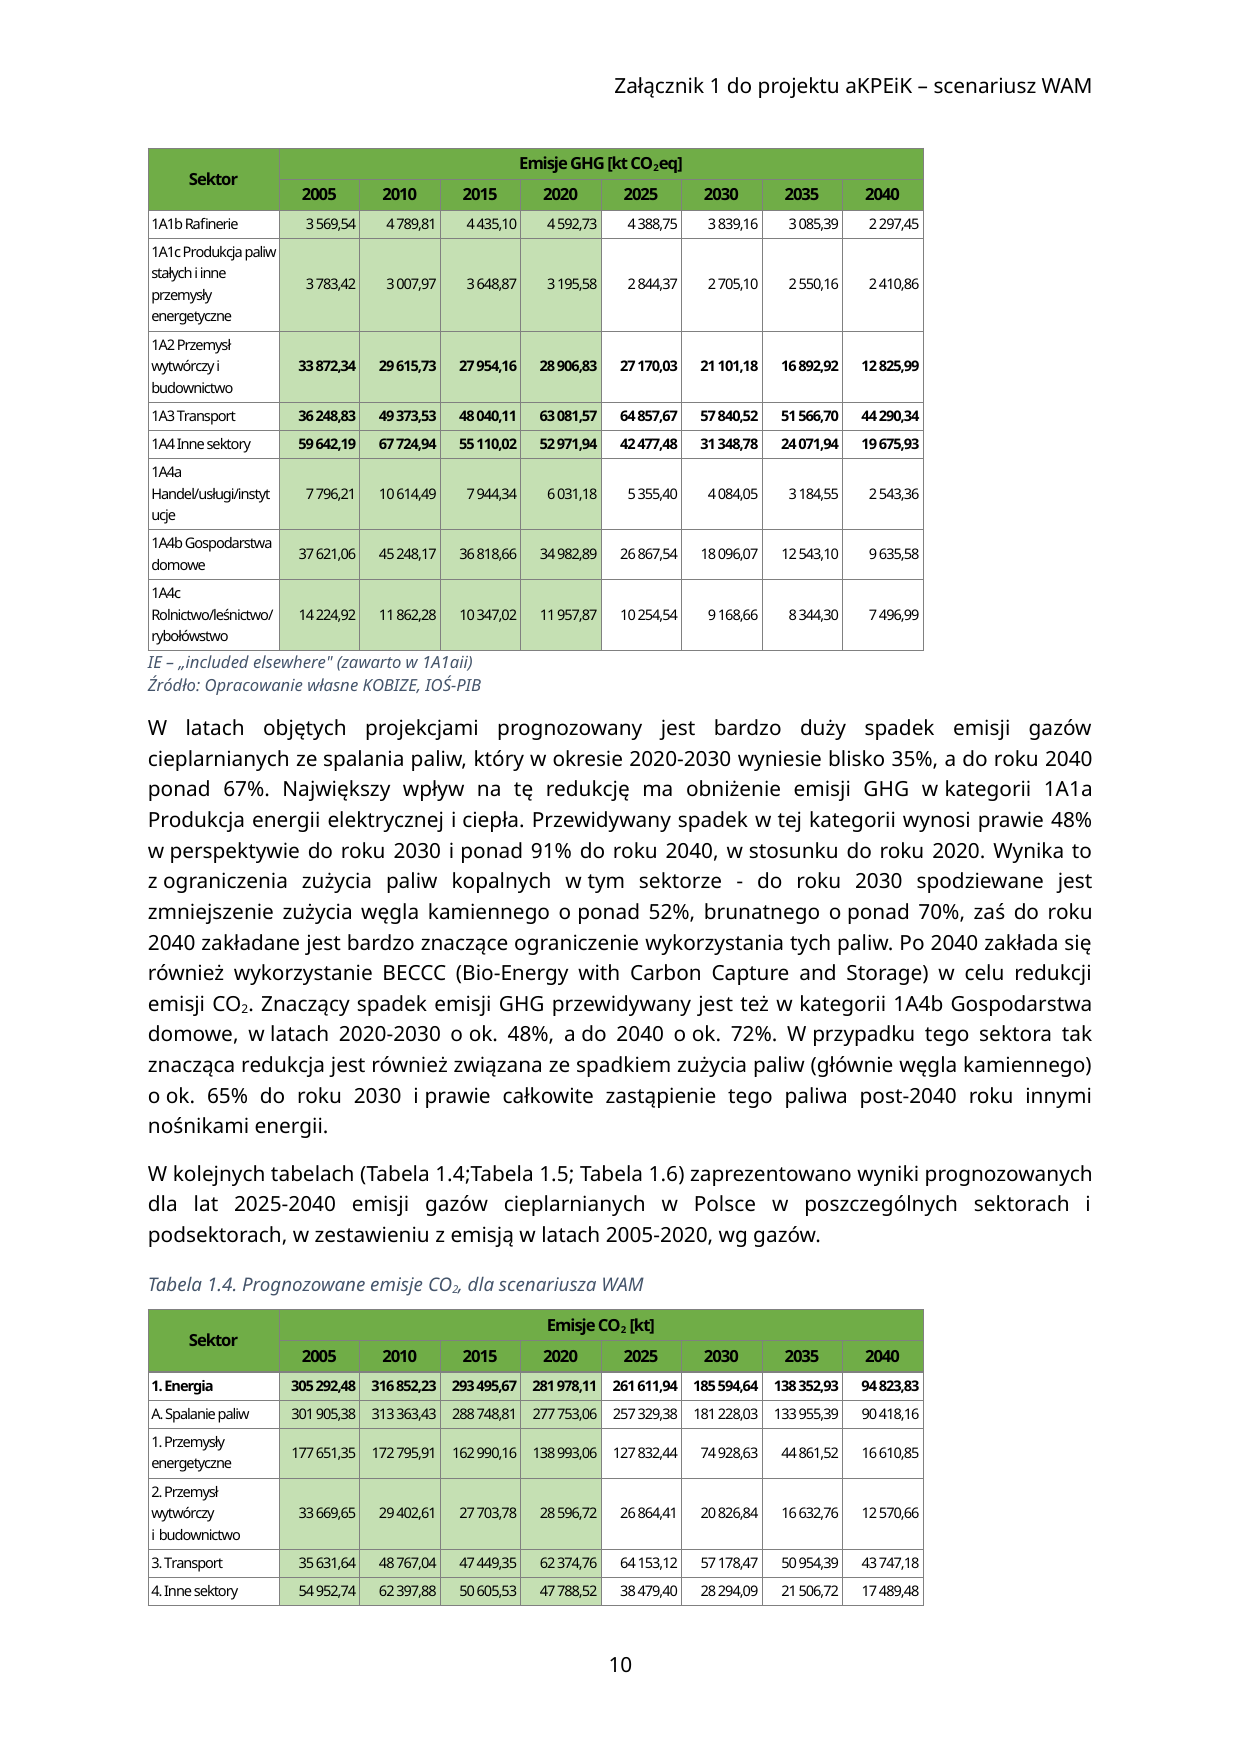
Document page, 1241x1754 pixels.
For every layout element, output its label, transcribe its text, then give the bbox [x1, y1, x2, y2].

table_cell 4 789,81 [360, 211, 440, 238]
table_cell 4 084,05 [682, 459, 762, 529]
table_cell 27 170,03 [602, 332, 681, 402]
table_cell 28 596,72 [521, 1479, 601, 1549]
table_cell 16 892,92 [763, 332, 842, 402]
text Tabela 1.4. Prognozowane emisje CO2, dla scenariusza WAM [148, 1271, 1093, 1297]
table_cell 16 610,85 [843, 1429, 923, 1478]
text W kolejnych tabelach (Tabela 1.4;Tabela 1.5; Tabela 1.6) zaprezentowano wyniki prognozowanych dla lat 2025-2040 emisji gazów cieplarnianych w Polsce w poszczególnych sektorach i podsektorach, w zestawieniu z emisją w latach 2005-2020, wg gazów. [148, 1159, 1093, 1248]
table_cell 1A1c Produkcja paliw stałych i inne przemysły energetyczne [149, 239, 279, 331]
table_cell 36 248,83 [280, 403, 359, 430]
table_cell 162 990,16 [441, 1429, 520, 1478]
table_cell 27 703,78 [441, 1479, 520, 1549]
table_cell 177 651,35 [280, 1429, 359, 1478]
table_cell 50 954,39 [763, 1550, 842, 1577]
table_cell 38 479,40 [602, 1578, 681, 1605]
table_cell 185 594,64 [682, 1373, 762, 1400]
table_cell 52 971,94 [521, 431, 601, 458]
text IE – „included elsewhere" (zawarto w 1A1aii) [148, 651, 1093, 674]
table_cell 50 605,53 [441, 1578, 520, 1605]
table_cell 24 071,94 [763, 431, 842, 458]
table_cell 281 978,11 [521, 1373, 601, 1400]
table_header Emisje CO2 [kt] [280, 1310, 923, 1340]
table_cell 1A4a Handel/usługi/instytucje [149, 459, 279, 529]
table_cell 5 355,40 [602, 459, 681, 529]
table_cell 11 957,87 [521, 580, 601, 650]
table_cell 1A4c Rolnictwo/leśnictwo/ rybołówstwo [149, 580, 279, 650]
table_cell 4 435,10 [441, 211, 520, 238]
table_cell 74 928,63 [682, 1429, 762, 1478]
table_cell 12 543,10 [763, 530, 842, 579]
table_cell 3 184,55 [763, 459, 842, 529]
table_cell 305 292,48 [280, 1373, 359, 1400]
table_cell 12 825,99 [843, 332, 923, 402]
table_cell 18 096,07 [682, 530, 762, 579]
table_cell 63 081,57 [521, 403, 601, 430]
table_cell 64 153,12 [602, 1550, 681, 1577]
table_cell 2030 [682, 1341, 762, 1371]
table_header Emisje GHG [kt CO2eq] [280, 149, 923, 179]
table_cell 49 373,53 [360, 403, 440, 430]
table_cell 2040 [843, 180, 923, 210]
table_cell 2 543,36 [843, 459, 923, 529]
table_cell 33 872,34 [280, 332, 359, 402]
table_cell 37 621,06 [280, 530, 359, 579]
table_cell 138 993,06 [521, 1429, 601, 1478]
table_cell 47 449,35 [441, 1550, 520, 1577]
table_cell 1A4 Inne sektory [149, 431, 279, 458]
table_cell 138 352,93 [763, 1373, 842, 1400]
table_cell 277 753,06 [521, 1401, 601, 1428]
table_cell 261 611,94 [602, 1373, 681, 1400]
table_cell 42 477,48 [602, 431, 681, 458]
table_cell 10 347,02 [441, 580, 520, 650]
table_cell 7 944,34 [441, 459, 520, 529]
table_cell 3 085,39 [763, 211, 842, 238]
table_cell 1A4b Gospodarstwa domowe [149, 530, 279, 579]
table_cell 9 168,66 [682, 580, 762, 650]
table_cell 44 290,34 [843, 403, 923, 430]
table_cell 67 724,94 [360, 431, 440, 458]
table_cell 3 569,54 [280, 211, 359, 238]
table_cell 2005 [280, 1341, 359, 1371]
text Źródło: Opracowanie własne KOBIZE, IOŚ-PIB [148, 674, 1093, 697]
text W latach objętych projekcjami prognozowany jest bardzo duży spadek emisji gazów cieplarnianych ze spalania paliw, który w okresie 2020-2030 wyniesie blisko 35%, a do roku 2040 ponad 67%. Największy wpływ na tę redukcję ma obniżenie emisji GHG w kategorii 1A1a Produkcja energii elektrycznej i ciepła. Przewidywany spadek w tej kategorii wynosi prawie 48% w perspektywie do roku 2030 i ponad 91% do roku 2040, w stosunku do roku 2020. Wynika to z ograniczenia zużycia paliw kopalnych w tym sektorze - do roku 2030 spodziewane jest zmniejszenie zużycia węgla kamiennego o ponad 52%, brunatnego o ponad 70%, zaś do roku 2040 zakładane jest bardzo znaczące ograniczenie wykorzystania tych paliw. Po 2040 zakłada się również wykorzystanie BECCC (Bio-Energy with Carbon Capture and Storage) w celu redukcji emisji CO2. Znaczący spadek emisji GHG przewidywany jest też w kategorii 1A4b Gospodarstwa domowe, w latach 2020-2030 o ok. 48%, a do 2040 o ok. 72%. W przypadku tego sektora tak znacząca redukcja jest również związana ze spadkiem zużycia paliw (głównie węgla kamiennego) o ok. 65% do roku 2030 i prawie całkowite zastąpienie tego paliwa post-2040 roku innymi nośnikami energii. [148, 713, 1093, 1140]
table_cell 313 363,43 [360, 1401, 440, 1428]
table_cell A. Spalanie paliw [149, 1401, 279, 1428]
table_header Sektor [149, 149, 279, 210]
table_cell 2 705,10 [682, 239, 762, 331]
table_cell 3. Transport [149, 1550, 279, 1577]
table_cell 4 388,75 [602, 211, 681, 238]
table_cell 2015 [441, 1341, 520, 1371]
table_cell 3 007,97 [360, 239, 440, 331]
table_cell 26 867,54 [602, 530, 681, 579]
table_cell 28 294,09 [682, 1578, 762, 1605]
table_cell 2010 [360, 180, 440, 210]
table_cell 3 839,16 [682, 211, 762, 238]
table_cell 2005 [280, 180, 359, 210]
table_cell 2. Przemysł wytwórczy i budownictwo [149, 1479, 279, 1549]
table_cell 3 783,42 [280, 239, 359, 331]
table_cell 17 489,48 [843, 1578, 923, 1605]
table_cell 3 195,58 [521, 239, 601, 331]
table_cell 7 496,99 [843, 580, 923, 650]
table_cell 4 592,73 [521, 211, 601, 238]
table_cell 3 648,87 [441, 239, 520, 331]
table_cell 316 852,23 [360, 1373, 440, 1400]
table_cell 55 110,02 [441, 431, 520, 458]
table_cell 20 826,84 [682, 1479, 762, 1549]
table_cell 2025 [602, 1341, 681, 1371]
table_cell 6 031,18 [521, 459, 601, 529]
table_cell 181 228,03 [682, 1401, 762, 1428]
table_cell 28 906,83 [521, 332, 601, 402]
table_header Sektor [149, 1310, 279, 1371]
table_cell 127 832,44 [602, 1429, 681, 1478]
table_cell 288 748,81 [441, 1401, 520, 1428]
table_cell 90 418,16 [843, 1401, 923, 1428]
table_cell 10 254,54 [602, 580, 681, 650]
table_cell 2 410,86 [843, 239, 923, 331]
table_cell 8 344,30 [763, 580, 842, 650]
table_cell 29 402,61 [360, 1479, 440, 1549]
table_cell 133 955,39 [763, 1401, 842, 1428]
table_cell 43 747,18 [843, 1550, 923, 1577]
table_cell 16 632,76 [763, 1479, 842, 1549]
table_cell 2 844,37 [602, 239, 681, 331]
table_cell 64 857,67 [602, 403, 681, 430]
table_cell 2040 [843, 1341, 923, 1371]
table_cell 31 348,78 [682, 431, 762, 458]
table_cell 34 982,89 [521, 530, 601, 579]
table_cell 1. Przemysły energetyczne [149, 1429, 279, 1478]
table_cell 26 864,41 [602, 1479, 681, 1549]
table_cell 54 952,74 [280, 1578, 359, 1605]
table_cell 2035 [763, 180, 842, 210]
table_cell 2020 [521, 180, 601, 210]
table_cell 301 905,38 [280, 1401, 359, 1428]
table_cell 1. Energia [149, 1373, 279, 1400]
table_cell 172 795,91 [360, 1429, 440, 1478]
table_cell 14 224,92 [280, 580, 359, 650]
table_cell 2025 [602, 180, 681, 210]
table_cell 4. Inne sektory [149, 1578, 279, 1605]
table_cell 33 669,65 [280, 1479, 359, 1549]
table_cell 51 566,70 [763, 403, 842, 430]
table_cell 29 615,73 [360, 332, 440, 402]
table_cell 2020 [521, 1341, 601, 1371]
table_cell 2 550,16 [763, 239, 842, 331]
table_cell 35 631,64 [280, 1550, 359, 1577]
table_cell 2035 [763, 1341, 842, 1371]
table_cell 1A3 Transport [149, 403, 279, 430]
table_cell 2015 [441, 180, 520, 210]
table_cell 48 767,04 [360, 1550, 440, 1577]
table_cell 62 374,76 [521, 1550, 601, 1577]
table_cell 36 818,66 [441, 530, 520, 579]
table_cell 21 101,18 [682, 332, 762, 402]
table_cell 293 495,67 [441, 1373, 520, 1400]
table_cell 27 954,16 [441, 332, 520, 402]
table_cell 257 329,38 [602, 1401, 681, 1428]
table_cell 11 862,28 [360, 580, 440, 650]
table_cell 2030 [682, 180, 762, 210]
table_cell 2 297,45 [843, 211, 923, 238]
table_cell 45 248,17 [360, 530, 440, 579]
table_cell 9 635,58 [843, 530, 923, 579]
table_cell 19 675,93 [843, 431, 923, 458]
table_cell 59 642,19 [280, 431, 359, 458]
table_cell 10 614,49 [360, 459, 440, 529]
table_cell 94 823,83 [843, 1373, 923, 1400]
table_cell 1A1b Rafinerie [149, 211, 279, 238]
table_cell 2010 [360, 1341, 440, 1371]
table_cell 62 397,88 [360, 1578, 440, 1605]
table_cell 1A2 Przemysł wytwórczy i budownictwo [149, 332, 279, 402]
table_cell 7 796,21 [280, 459, 359, 529]
table_cell 48 040,11 [441, 403, 520, 430]
table_cell 44 861,52 [763, 1429, 842, 1478]
table_cell 57 840,52 [682, 403, 762, 430]
table_cell 57 178,47 [682, 1550, 762, 1577]
table_cell 21 506,72 [763, 1578, 842, 1605]
table_cell 12 570,66 [843, 1479, 923, 1549]
table_cell 47 788,52 [521, 1578, 601, 1605]
